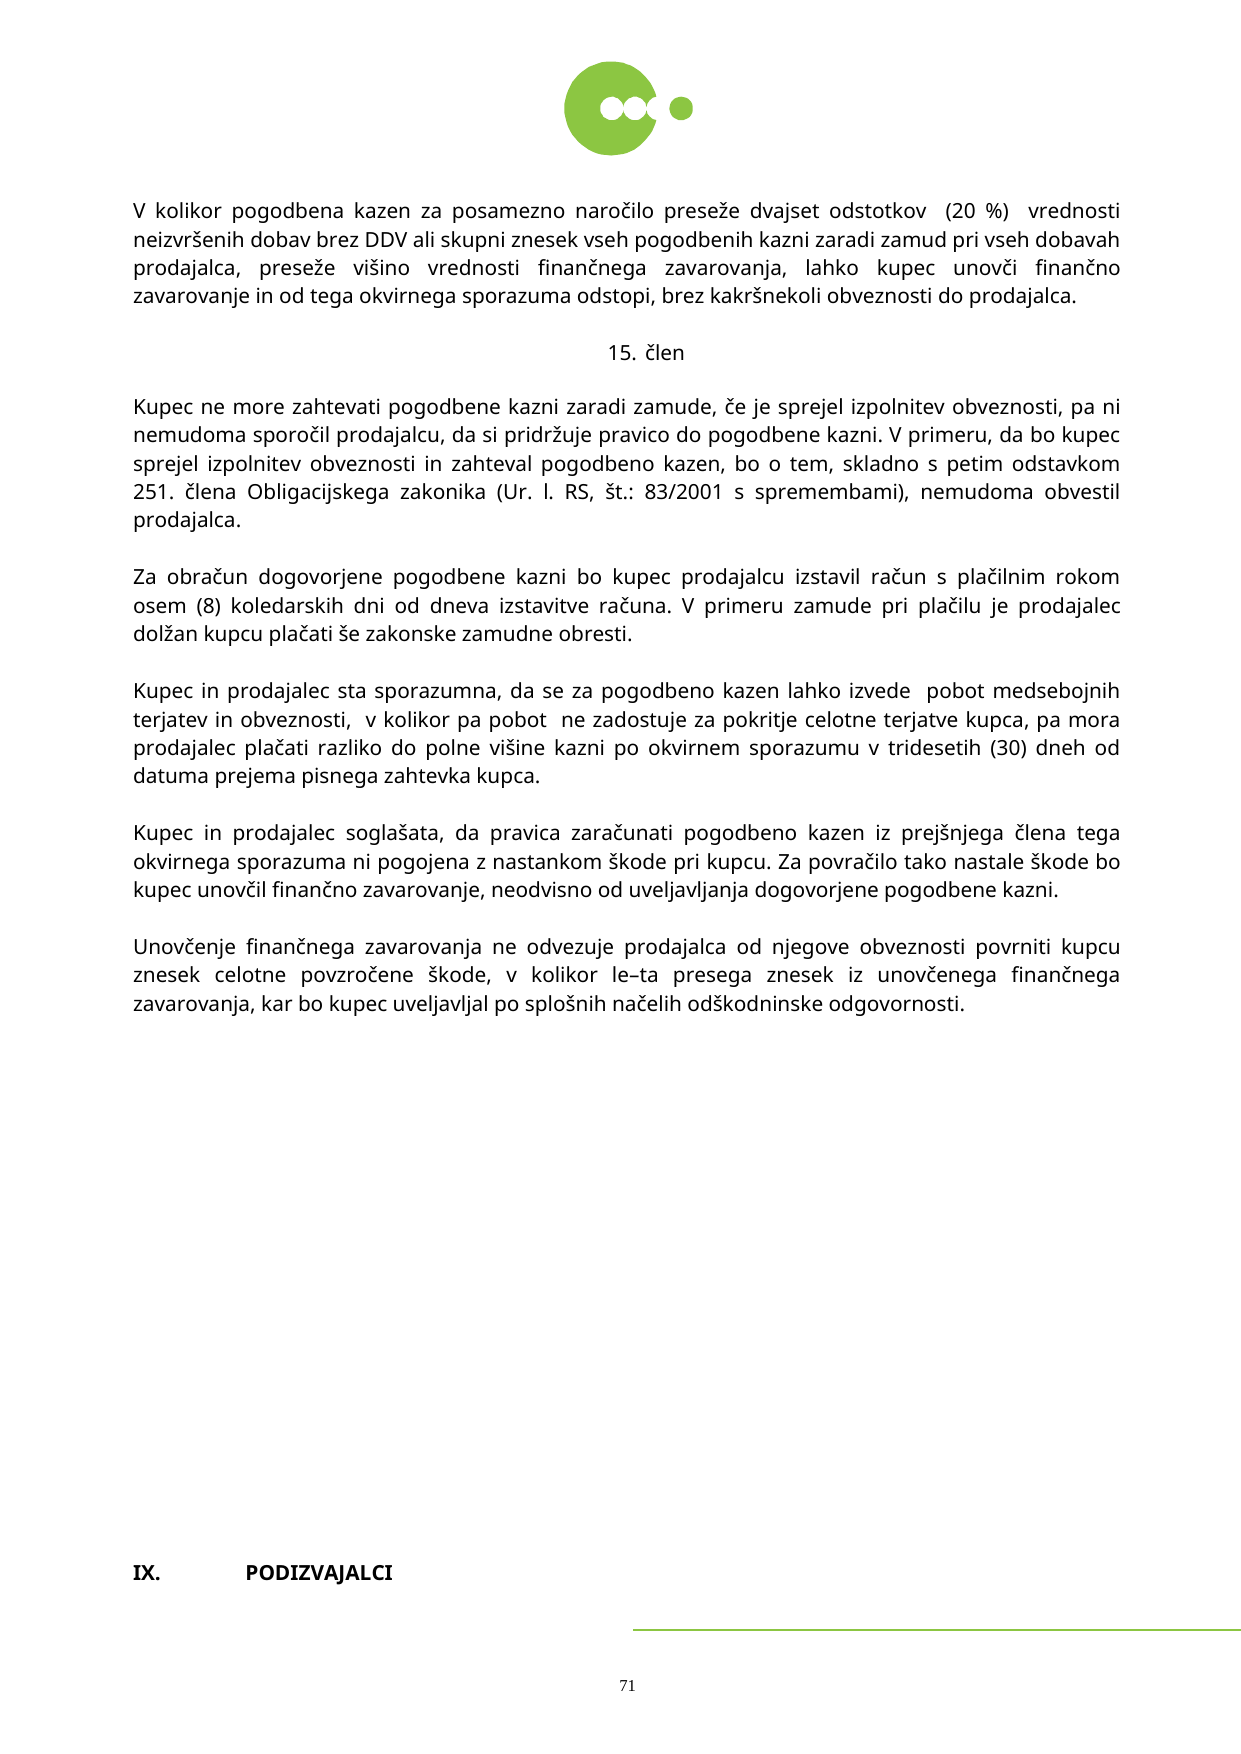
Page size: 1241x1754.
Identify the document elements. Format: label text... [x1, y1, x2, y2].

text Za obračun dogovorjene pogodbene kazni bo kupec prodajalcu izstavil račun s plačilnim rokom osem (8) koledarskih dni od dneva izstavitve računa. V primeru zamude pri plačilu je prodajalec dolžan kupcu plačati še zakonske zamudne obresti. [133, 562, 1122, 648]
list člen [170, 338, 1122, 367]
list PODIZVAJALCI [133, 1558, 1122, 1586]
text V kolikor pogodbena kazen za posamezno naročilo preseže dvajset odstotkov (20 %) vrednosti neizvršenih dobav brez DDV ali skupni znesek vseh pogodbenih kazni zaradi zamud pri vseh dobavah prodajalca, preseže višino vrednosti finančnega zavarovanja, lahko kupec unovči finančno zavarovanje in od tega okvirnega sporazuma odstopi, brez kakršnekoli obveznosti do prodajalca. [133, 196, 1122, 310]
text Unovčenje finančnega zavarovanja ne odvezuje prodajalca od njegove obveznosti povrniti kupcu znesek celotne povzročene škode, v kolikor le–ta presega znesek iz unovčenega finančnega zavarovanja, kar bo kupec uveljavljal po splošnih načelih odškodninske odgovornosti. [133, 932, 1122, 1017]
text Kupec ne more zahtevati pogodbene kazni zaradi zamude, če je sprejel izpolnitev obveznosti, pa ni nemudoma sporočil prodajalcu, da si pridržuje pravico do pogodbene kazni. V primeru, da bo kupec sprejel izpolnitev obveznosti in zahteval pogodbeno kazen, bo o tem, skladno s petim odstavkom 251. člena Obligacijskega zakonika (Ur. l. RS, št.: 83/2001 s spremembami), nemudoma obvestil prodajalca. [133, 392, 1122, 534]
text Kupec in prodajalec sta sporazumna, da se za pogodbeno kazen lahko izvede pobot medsebojnih terjatev in obveznosti, v kolikor pa pobot ne zadostuje za pokritje celotne terjatve kupca, pa mora prodajalec plačati razliko do polne višine kazni po okvirnem sporazumu v tridesetih (30) dneh od datuma prejema pisnega zahtevka kupca. [133, 676, 1122, 790]
text Kupec in prodajalec soglašata, da pravica zaračunati pogodbeno kazen iz prejšnjega člena tega okvirnega sporazuma ni pogojena z nastankom škode pri kupcu. Za povračilo tako nastale škode bo kupec unovčil finančno zavarovanje, neodvisno od uveljavljanja dogovorjene pogodbene kazni. [133, 818, 1122, 904]
